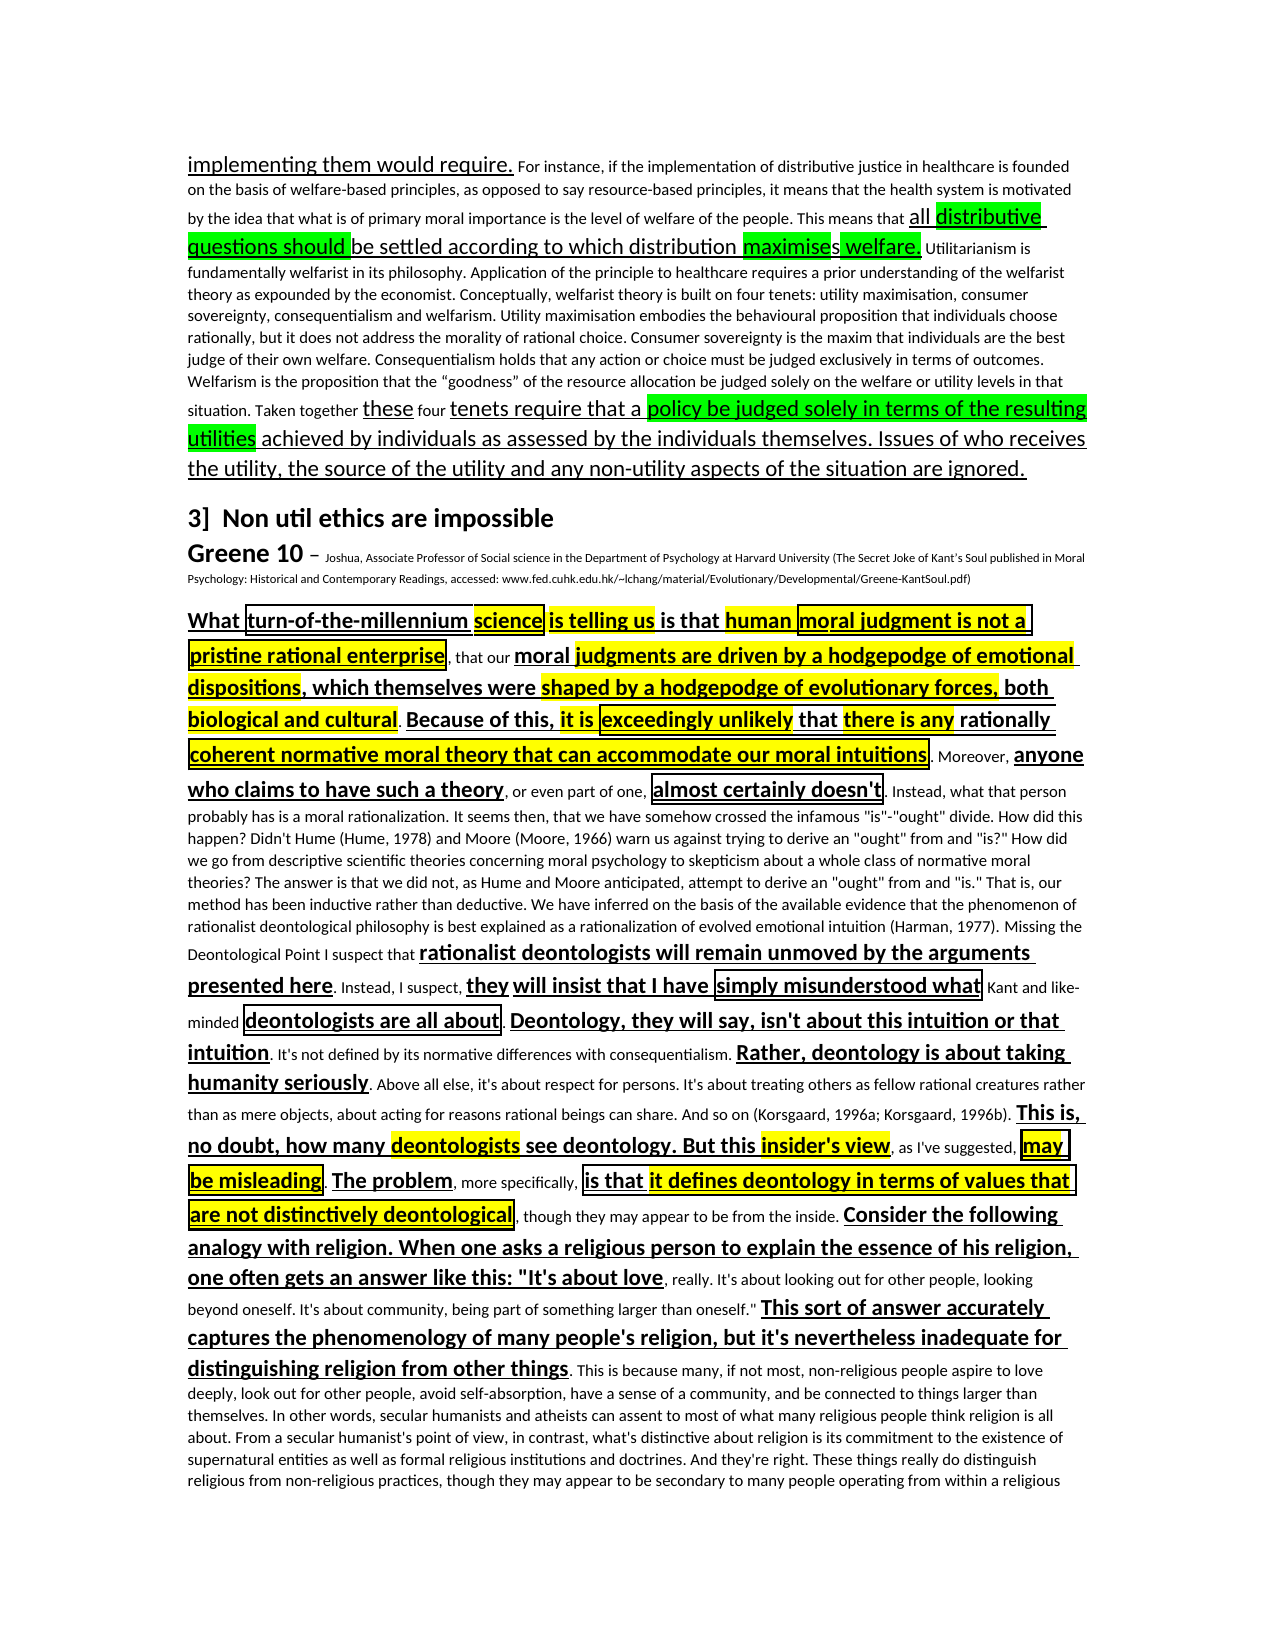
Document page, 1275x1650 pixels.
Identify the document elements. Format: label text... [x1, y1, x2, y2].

text Greene 10 – Joshua, Associate Professor of Social science in the Department of Psychology at Harvard University (The Secret Joke of Kant’s Soul published in Moral Psychology: Historical and Contemporary Readings, accessed: www.fed.cuhk.edu.hk/~lchang/material/Evolutionary/Developmental/Greene-KantSoul.pdf) [187, 537, 1087, 586]
subtitle 3] Non util ethics are impossible [187, 501, 1087, 534]
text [187, 604, 1087, 1491]
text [187, 150, 1087, 448]
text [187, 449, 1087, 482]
